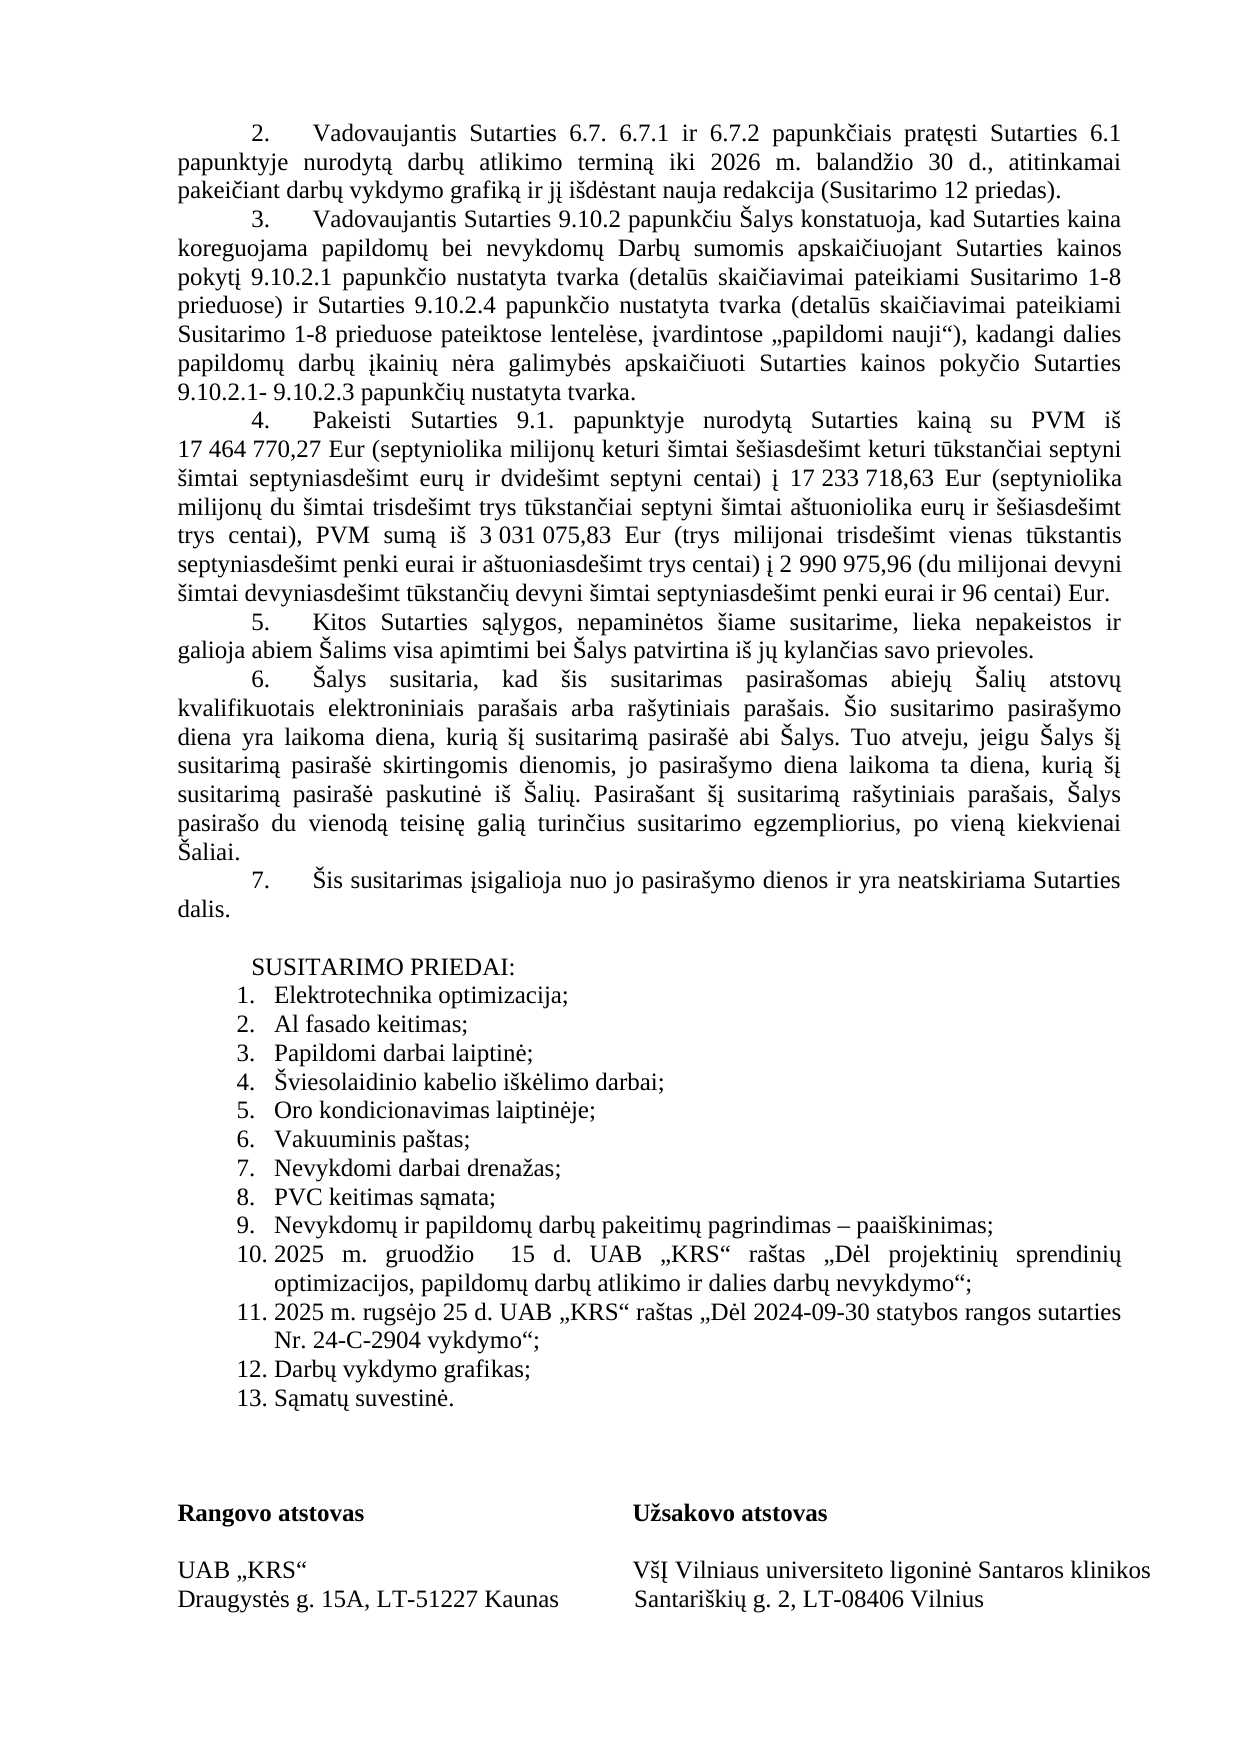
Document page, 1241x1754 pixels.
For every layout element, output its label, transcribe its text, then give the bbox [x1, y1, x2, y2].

title 2025 m. rugsėjo 25 d. UAB „KRS“ raštas „Dėl 2024-09-30 statybos rangos sutarties Nr. 24-C-2904 vykdymo“; [236, 1297, 1122, 1354]
text UAB „KRS“ VšĮ Vilniaus universiteto ligoninė Santaros klinikos [177, 1556, 1181, 1584]
title Sąmatų suvestinė. [236, 1383, 1122, 1412]
title Elektrotechnika optimizacija; [236, 981, 1122, 1009]
text Draugystės g. 15A, LT-51227 Kaunas Santariškių g. 2, LT-08406 Vilnius [177, 1584, 1181, 1613]
text Rangovo atstovas Užsakovo atstovas [177, 1498, 1181, 1527]
title Šviesolaidinio kabelio iškėlimo darbai; [236, 1067, 1122, 1096]
title Papildomi darbai laiptinė; [236, 1038, 1122, 1067]
title PVC keitimas sąmata; [236, 1182, 1122, 1211]
title Darbų vykdymo grafikas; [236, 1354, 1122, 1383]
title Šis susitarimas įsigalioja nuo jo pasirašymo dienos ir yra neatskiriama Sutarties dalis. [177, 866, 1122, 923]
title 2025 m. gruodžio 15 d. UAB „KRS“ raštas „Dėl projektinių sprendinių optimizacijos, papildomų darbų atlikimo ir dalies darbų nevykdymo“; [236, 1239, 1122, 1297]
title Pakeisti Sutarties 9.1. papunktyje nurodytą Sutarties kainą su PVM iš 17 464 770,27 Eur (septyniolika milijonų keturi šimtai šešiasdešimt keturi tūkstančiai septyni šimtai septyniasdešimt eurų ir dvidešimt septyni centai) į 17 233 718,63 Eur (septyniolika milijonų du šimtai trisdešimt trys tūkstančiai septyni šimtai aštuoniolika eurų ir šešiasdešimt trys centai), PVM sumą iš 3 031 075,83 Eur (trys milijonai trisdešimt vienas tūkstantis septyniasdešimt penki eurai ir aštuoniasdešimt trys centai) į 2 990 975,96 (du milijonai devyni šimtai devyniasdešimt tūkstančių devyni šimtai septyniasdešimt penki eurai ir 96 centai) Eur. [177, 406, 1122, 607]
title Vadovaujantis Sutarties 6.7. 6.7.1 ir 6.7.2 papunkčiais pratęsti Sutarties 6.1 papunktyje nurodytą darbų atlikimo terminą iki 2026 m. balandžio 30 d., atitinkamai pakeičiant darbų vykdymo grafiką ir jį išdėstant nauja redakcija (Susitarimo 12 priedas). [177, 118, 1122, 204]
title Kitos Sutarties sąlygos, nepaminėtos šiame susitarime, lieka nepakeistos ir galioja abiem Šalims visa apimtimi bei Šalys patvirtina iš jų kylančias savo prievoles. [177, 607, 1122, 664]
title Al fasado keitimas; [236, 1009, 1122, 1038]
title Vadovaujantis Sutarties 9.10.2 papunkčiu Šalys konstatuoja, kad Sutarties kaina koreguojama papildomų bei nevykdomų Darbų sumomis apskaičiuojant Sutarties kainos pokytį 9.10.2.1 papunkčio nustatyta tvarka (detalūs skaičiavimai pateikiami Susitarimo 1-8 prieduose) ir Sutarties 9.10.2.4 papunkčio nustatyta tvarka (detalūs skaičiavimai pateikiami Susitarimo 1-8 prieduose pateiktose lentelėse, įvardintose „papildomi nauji“), kadangi dalies papildomų darbų įkainių nėra galimybės apskaičiuoti Sutarties kainos pokyčio Sutarties 9.10.2.1- 9.10.2.3 papunkčių nustatyta tvarka. [177, 204, 1122, 406]
list Šalys susitaria, kad šis susitarimas pasirašomas abiejų Šalių atstovų kvalifikuotais elektroniniais parašais arba rašytiniais parašais. Šio susitarimo pasirašymo diena yra laikoma diena, kurią šį susitarimą pasirašė abi Šalys. Tuo atveju, jeigu Šalys šį susitarimą pasirašė skirtingomis dienomis, jo pasirašymo diena laikoma ta diena, kurią šį susitarimą pasirašė paskutinė iš Šalių. Pasirašant šį susitarimą rašytiniais parašais, Šalys pasirašo du vienodą teisinę galią turinčius susitarimo egzempliorius, po vieną kiekvienai Šaliai. [177, 664, 1122, 866]
title SUSITARIMO PRIEDAI: [251, 952, 1122, 981]
title Vakuuminis paštas; [236, 1124, 1122, 1153]
title Oro kondicionavimas laiptinėje; [236, 1096, 1122, 1124]
title Nevykdomų ir papildomų darbų pakeitimų pagrindimas – paaiškinimas; [236, 1211, 1122, 1239]
title Nevykdomi darbai drenažas; [236, 1153, 1122, 1182]
